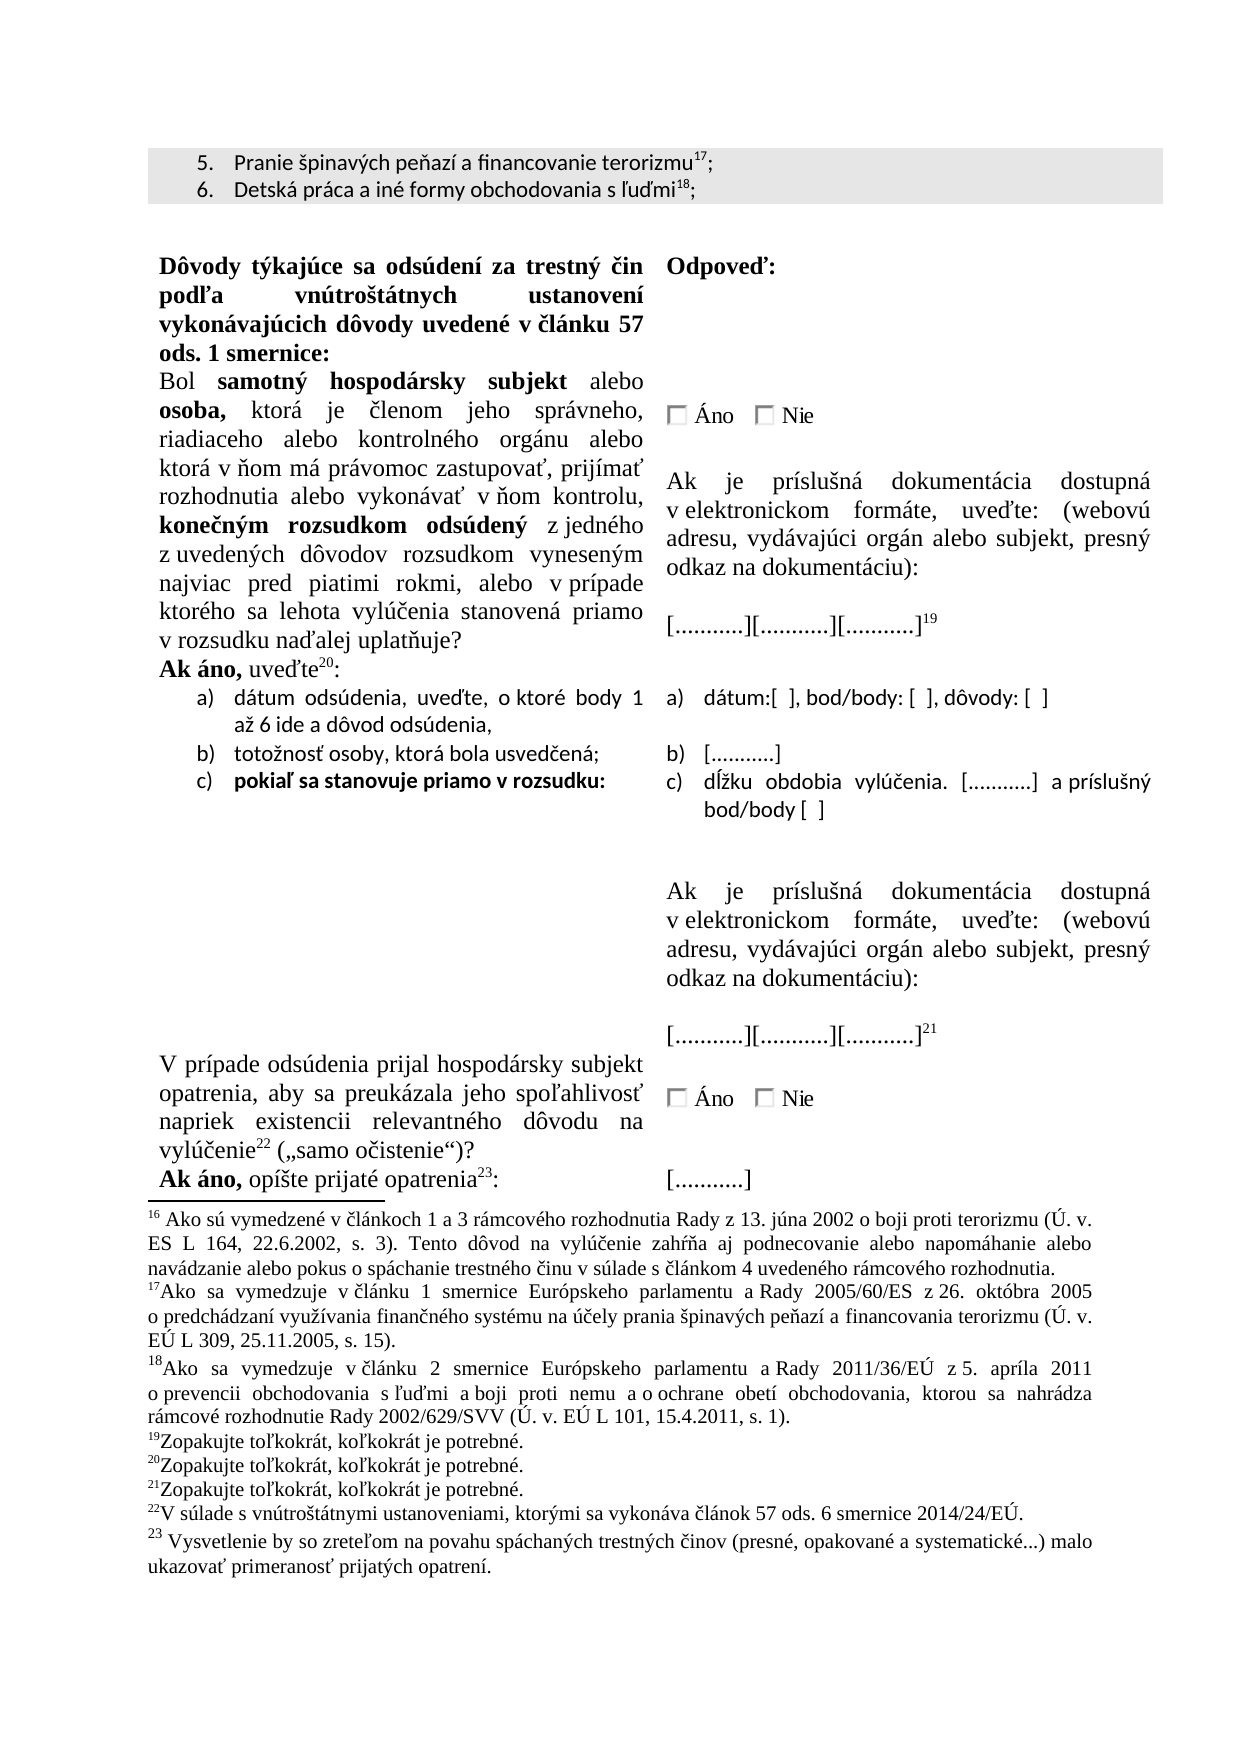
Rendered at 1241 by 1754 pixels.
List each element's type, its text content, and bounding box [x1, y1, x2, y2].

table_cell Ak áno, opíšte prijaté opatrenia: [148, 1164, 655, 1193]
table_cell V prípade odsúdenia prijal hospodársky subjekt opatrenia, aby sa preukázala jeho spoľahlivosť napriek existencii relevantného dôvodu na vylúčenie („samo očistenie“)? [148, 1049, 655, 1164]
table_cell Ak áno, uveďte: dátum odsúdenia, uveďte, o ktoré body 1 až 6 ide a dôvod odsúdenia, totožnosť osoby, ktorá bola usvedčená; pokiaľ sa stanovuje priamo v rozsudku: [148, 654, 655, 1049]
table_cell dátum:[ ], bod/body: [ ], dôvody: [ ] [...........] dĺžku obdobia vylúčenia. [...........] a príslušný bod/body [ ] Ak je príslušná dokumentácia dostupná v elektronickom formáte, uveďte: (webovú adresu, vydávajúci orgán alebo subjekt, presný odkaz na dokumentáciu): [...........][...........][...........] [655, 654, 1162, 1049]
table_cell Bol samotný hospodársky subjekt alebo osoba, ktorá je členom jeho správneho, riadiaceho alebo kontrolného orgánu alebo ktorá v ňom má právomoc zastupovať, prijímať rozhodnutia alebo vykonávať v ňom kontrolu, konečným rozsudkom odsúdený z jedného z uvedených dôvodov rozsudkom vyneseným najviac pred piatimi rokmi, alebo v prípade ktorého sa lehota vylúčenia stanovená priamo v rozsudku naďalej uplatňuje? [148, 366, 655, 654]
table_header Odpoveď: [655, 251, 1162, 366]
table_cell [...........] [655, 1164, 1162, 1193]
table_header Dôvody týkajúce sa odsúdení za trestný čin podľa vnútroštátnych ustanovení vykonávajúcich dôvody uvedené v článku 57 ods. 1 smernice: [148, 251, 655, 366]
table_cell [655, 1049, 1162, 1164]
table_cell Ak je príslušná dokumentácia dostupná v elektronickom formáte, uveďte: (webovú adresu, vydávajúci orgán alebo subjekt, presný odkaz na dokumentáciu): [...........][...........][...........] [655, 366, 1162, 654]
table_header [148, 148, 1163, 204]
